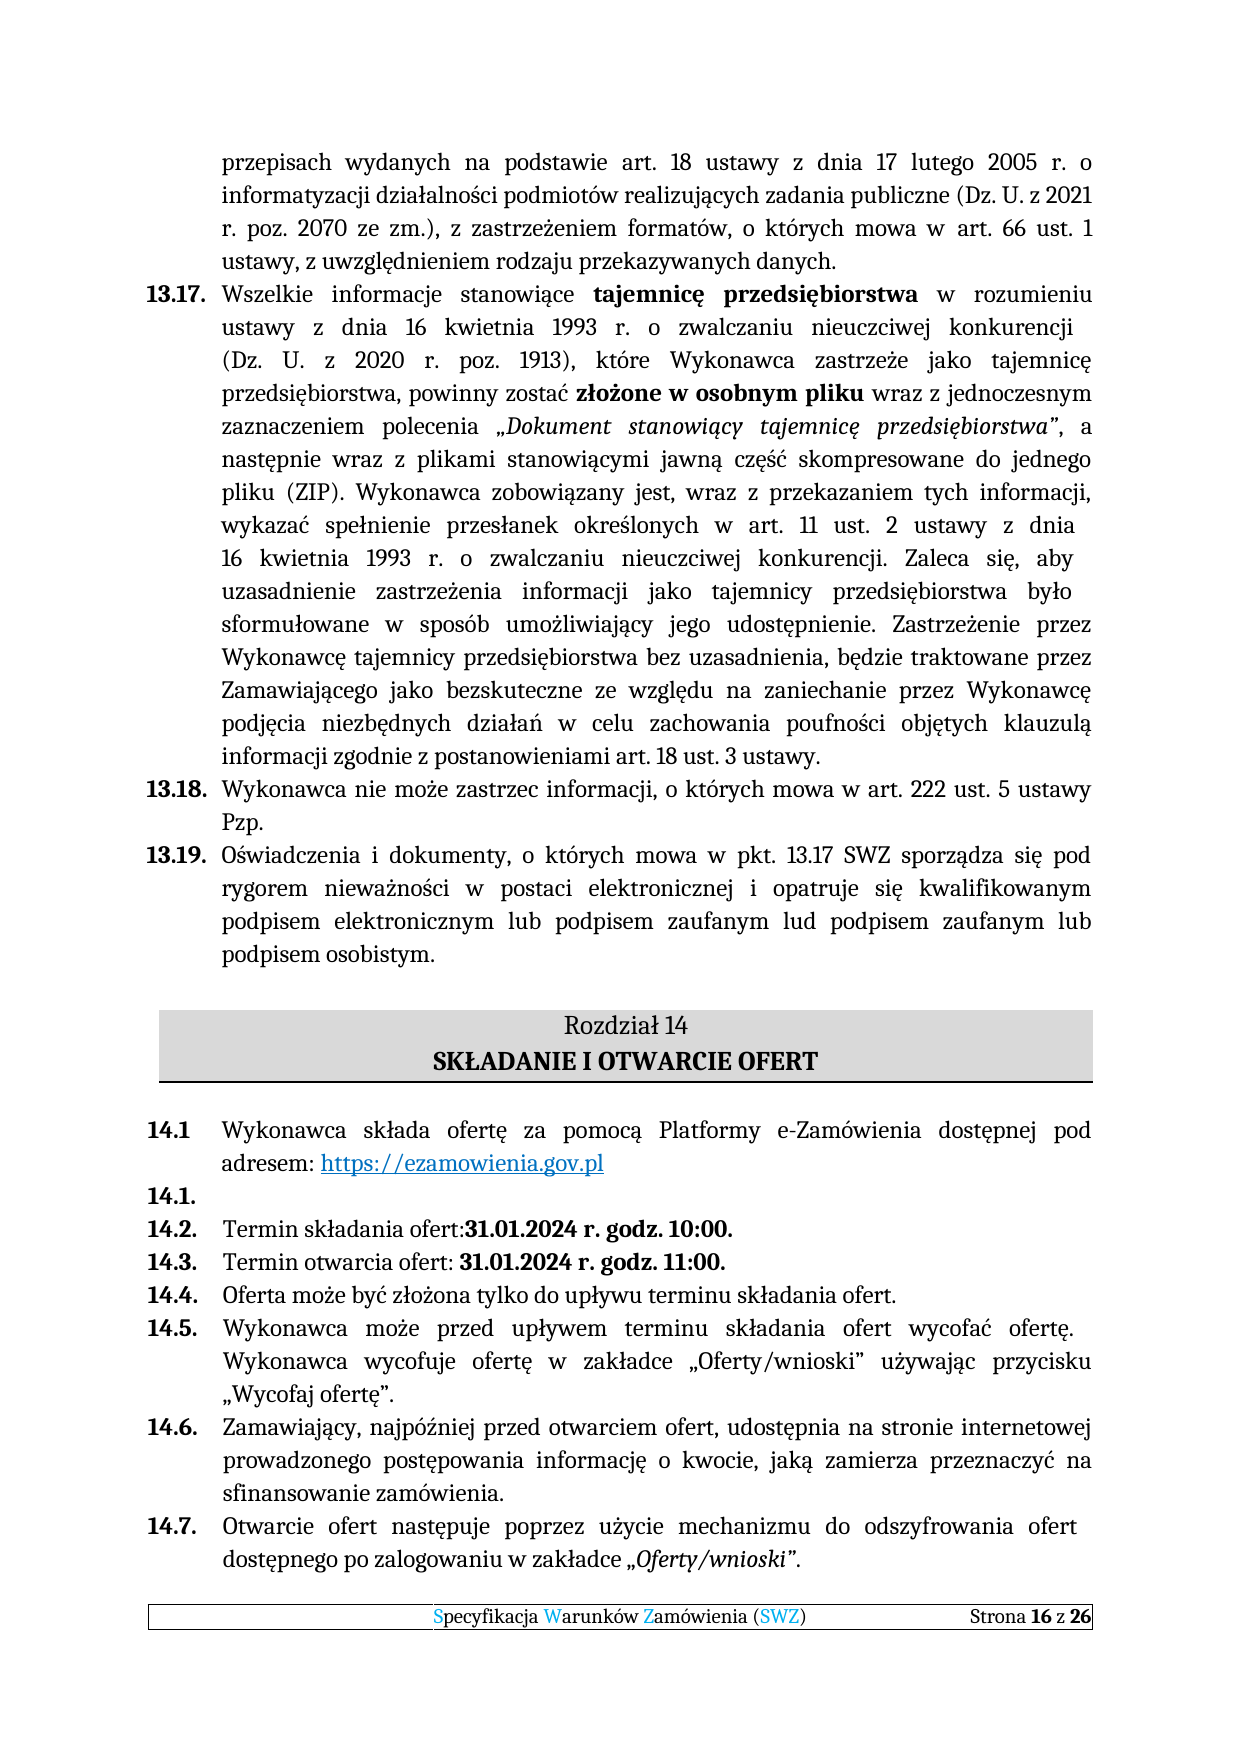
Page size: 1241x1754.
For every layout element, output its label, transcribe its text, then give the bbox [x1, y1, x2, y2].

list Otwarcie ofert następuje poprzez użycie mechanizmu do odszyfrowania ofert dostępnego po zalogowaniu w zakładce „Oferty/wnioski”. [148, 1512, 1093, 1573]
list Wykonawca nie może zastrzec informacji, o których mowa w art. 222 ust. 5 ustawy Pzp. [146, 775, 1093, 837]
list Oferta może być złożona tylko do upływu terminu składania ofert. [148, 1281, 1093, 1309]
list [146, 148, 1093, 275]
list Zamawiający, najpóźniej przed otwarciem ofert, udostępnia na stronie internetowej prowadzonego postępowania informację o kwocie, jaką zamierza przeznaczyć na sfinansowanie zamówienia. [148, 1413, 1093, 1507]
list Oświadczenia i dokumenty, o których mowa w pkt. 13.17 SWZ sporządza się pod rygorem nieważności w postaci elektronicznej i opatruje się kwalifikowanym podpisem elektronicznym lub podpisem zaufanym lud podpisem zaufanym lub podpisem osobistym. [146, 841, 1093, 969]
list Wykonawca składa ofertę za pomocą Platformy e-Zamówienia dostępnej pod adresem: https://ezamowienia.gov.pl [148, 1116, 1093, 1177]
list Termin otwarcia ofert: 31.01.2024 r. godz. 11:00. [148, 1248, 1093, 1276]
list Wszelkie informacje stanowiące tajemnicę przedsiębiorstwa w rozumieniu ustawy z dnia 16 kwietnia 1993 r. o zwalczaniu nieuczciwej konkurencji (Dz. U. z 2020 r. poz. 1913), które Wykonawca zastrzeże jako tajemnicę przedsiębiorstwa, powinny zostać złożone w osobnym pliku wraz z jednoczesnym zaznaczeniem polecenia „Dokument stanowiący tajemnicę przedsiębiorstwa”, a następnie wraz z plikami stanowiącymi jawną część skompresowane do jednego pliku (ZIP). Wykonawca zobowiązany jest, wraz z przekazaniem tych informacji, wykazać spełnienie przesłanek określonych w art. 11 ust. 2 ustawy z dnia 16 kwietnia 1993 r. o zwalczaniu nieuczciwej konkurencji. Zaleca się, aby uzasadnienie zastrzeżenia informacji jako tajemnicy przedsiębiorstwa było sformułowane w sposób umożliwiający jego udostępnienie. Zastrzeżenie przez Wykonawcę tajemnicy przedsiębiorstwa bez uzasadnienia, będzie traktowane przez Zamawiającego jako bezskuteczne ze względu na zaniechanie przez Wykonawcę podjęcia niezbędnych działań w celu zachowania poufności objętych klauzulą informacji zgodnie z postanowieniami art. 18 ust. 3 ustawy. [146, 280, 1093, 771]
table_header Rozdział 14 SKŁADANIE I OTWARCIE OFERT [159, 1010, 1093, 1081]
list Wykonawca może przed upływem terminu składania ofert wycofać ofertę. Wykonawca wycofuje ofertę w zakładce „Oferty/wnioski” używając przycisku „Wycofaj ofertę”. [148, 1314, 1093, 1408]
list Termin składania ofert:31.01.2024 r. godz. 10:00. [148, 1214, 1093, 1243]
